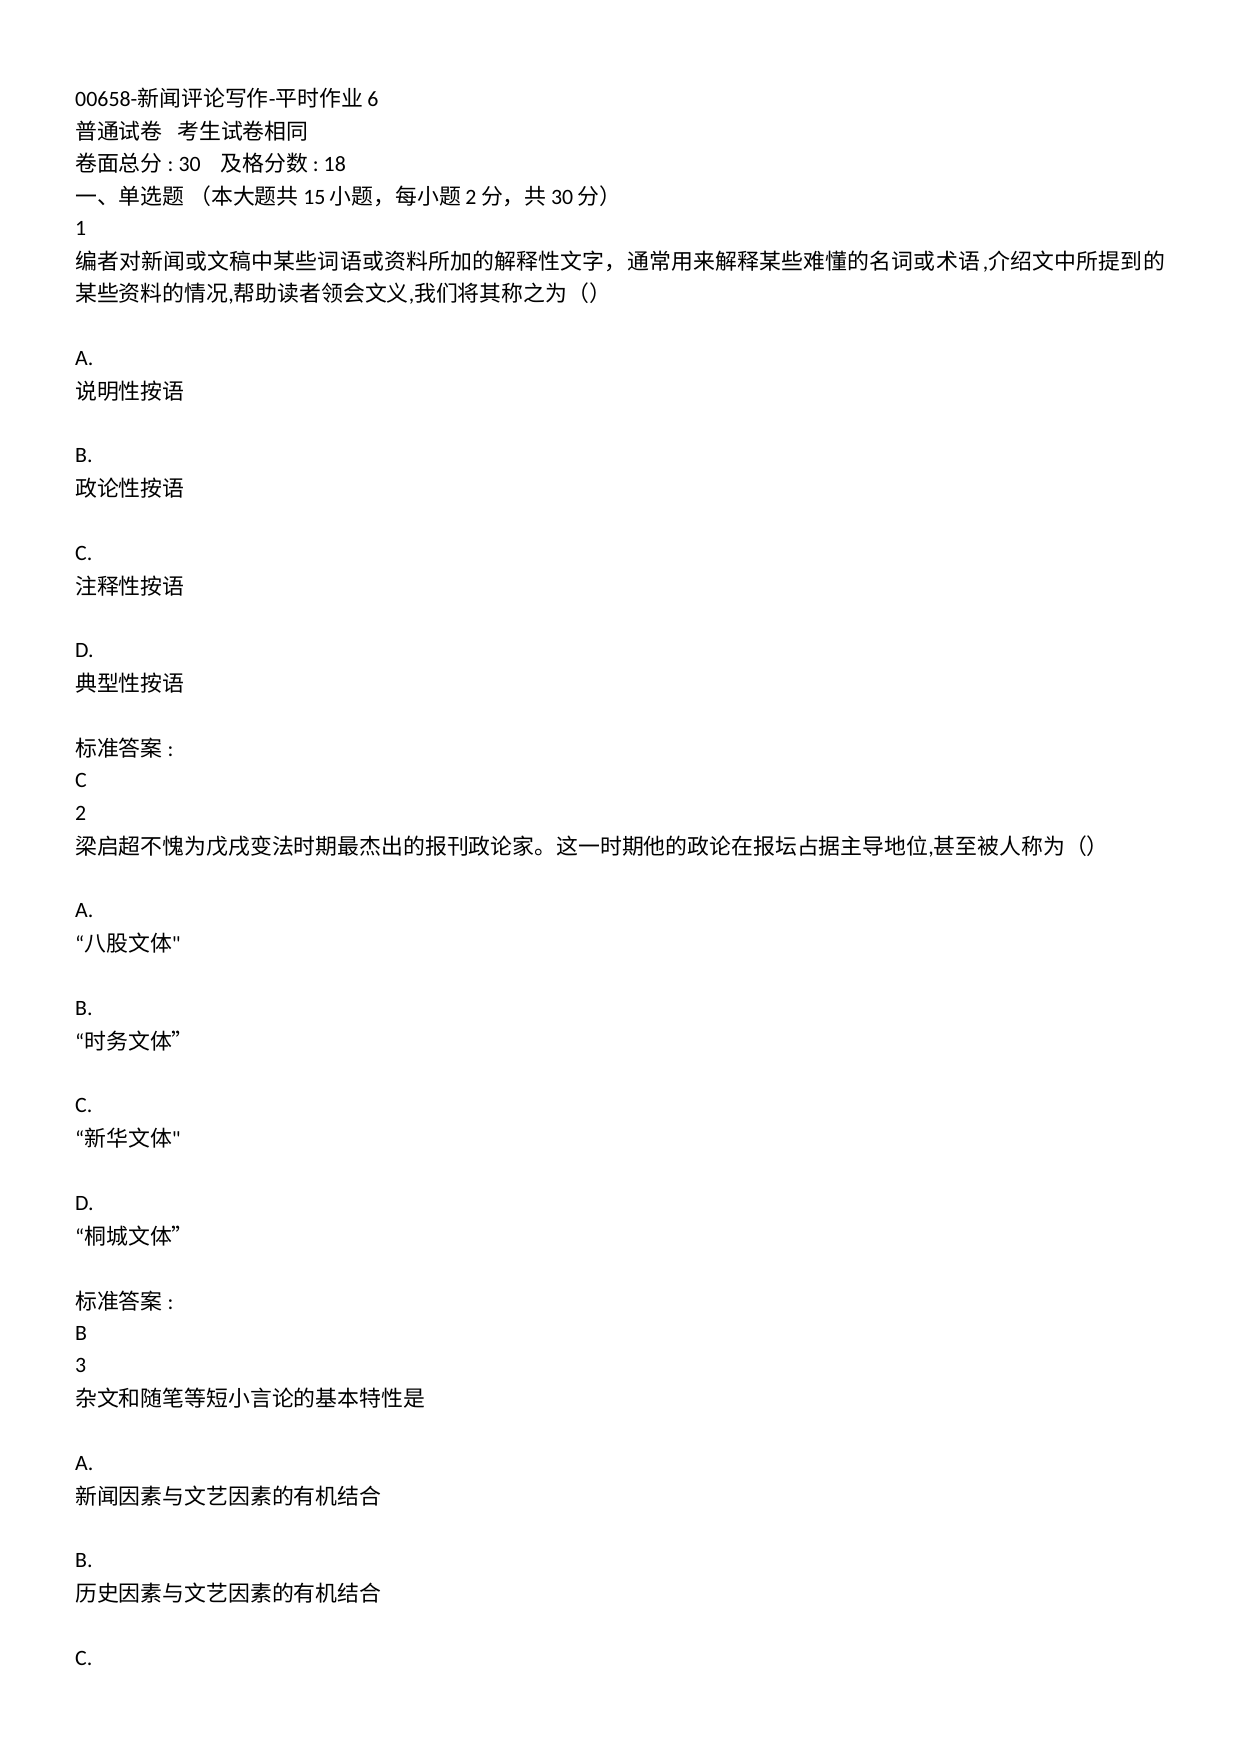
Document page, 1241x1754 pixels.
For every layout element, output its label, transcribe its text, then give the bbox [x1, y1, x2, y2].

text “八股文体" [75, 926, 1165, 958]
text B. [75, 1543, 1165, 1576]
text 2 [75, 796, 1165, 828]
text 普通试卷 考生试卷相同 [75, 113, 1165, 146]
text 编者对新闻或文稿中某些词语或资料所加的解释性文字，通常用来解释某些难懂的名词或术语,介绍文中所提到的某些资料的情况,帮助读者领会文义,我们将其称之为（） [75, 243, 1165, 308]
text 政论性按语 [75, 471, 1165, 503]
text 新闻因素与文艺因素的有机结合 [75, 1478, 1165, 1511]
text A. [75, 893, 1165, 926]
text 说明性按语 [75, 373, 1165, 406]
text 注释性按语 [75, 568, 1165, 601]
text C. [75, 1641, 1165, 1673]
text C [75, 763, 1165, 796]
text C. [75, 1088, 1165, 1121]
text 卷面总分 : 30 及格分数 : 18 [75, 146, 1165, 178]
text A. [75, 1446, 1165, 1478]
text 3 [75, 1348, 1165, 1381]
text 历史因素与文艺因素的有机结合 [75, 1576, 1165, 1608]
text “桐城文体” [75, 1218, 1165, 1251]
text “时务文体” [75, 1023, 1165, 1056]
text B. [75, 438, 1165, 471]
text 00658-新闻评论写作-平时作业6 [75, 81, 1165, 113]
text 梁启超不愧为戊戌变法时期最杰出的报刊政论家。这一时期他的政论在报坛占据主导地位,甚至被人称为（） [75, 828, 1165, 861]
text “新华文体" [75, 1121, 1165, 1153]
text B. [75, 991, 1165, 1023]
text 杂文和随笔等短小言论的基本特性是 [75, 1381, 1165, 1413]
text 一、单选题 （本大题共15小题，每小题2分，共30分） [75, 178, 1165, 211]
text B [75, 1316, 1165, 1348]
text 典型性按语 [75, 666, 1165, 698]
text D. [75, 633, 1165, 666]
text 标准答案 : [75, 1283, 1165, 1316]
text C. [75, 536, 1165, 568]
text A. [75, 341, 1165, 373]
text D. [75, 1186, 1165, 1218]
text 1 [75, 211, 1165, 243]
text 标准答案 : [75, 731, 1165, 763]
